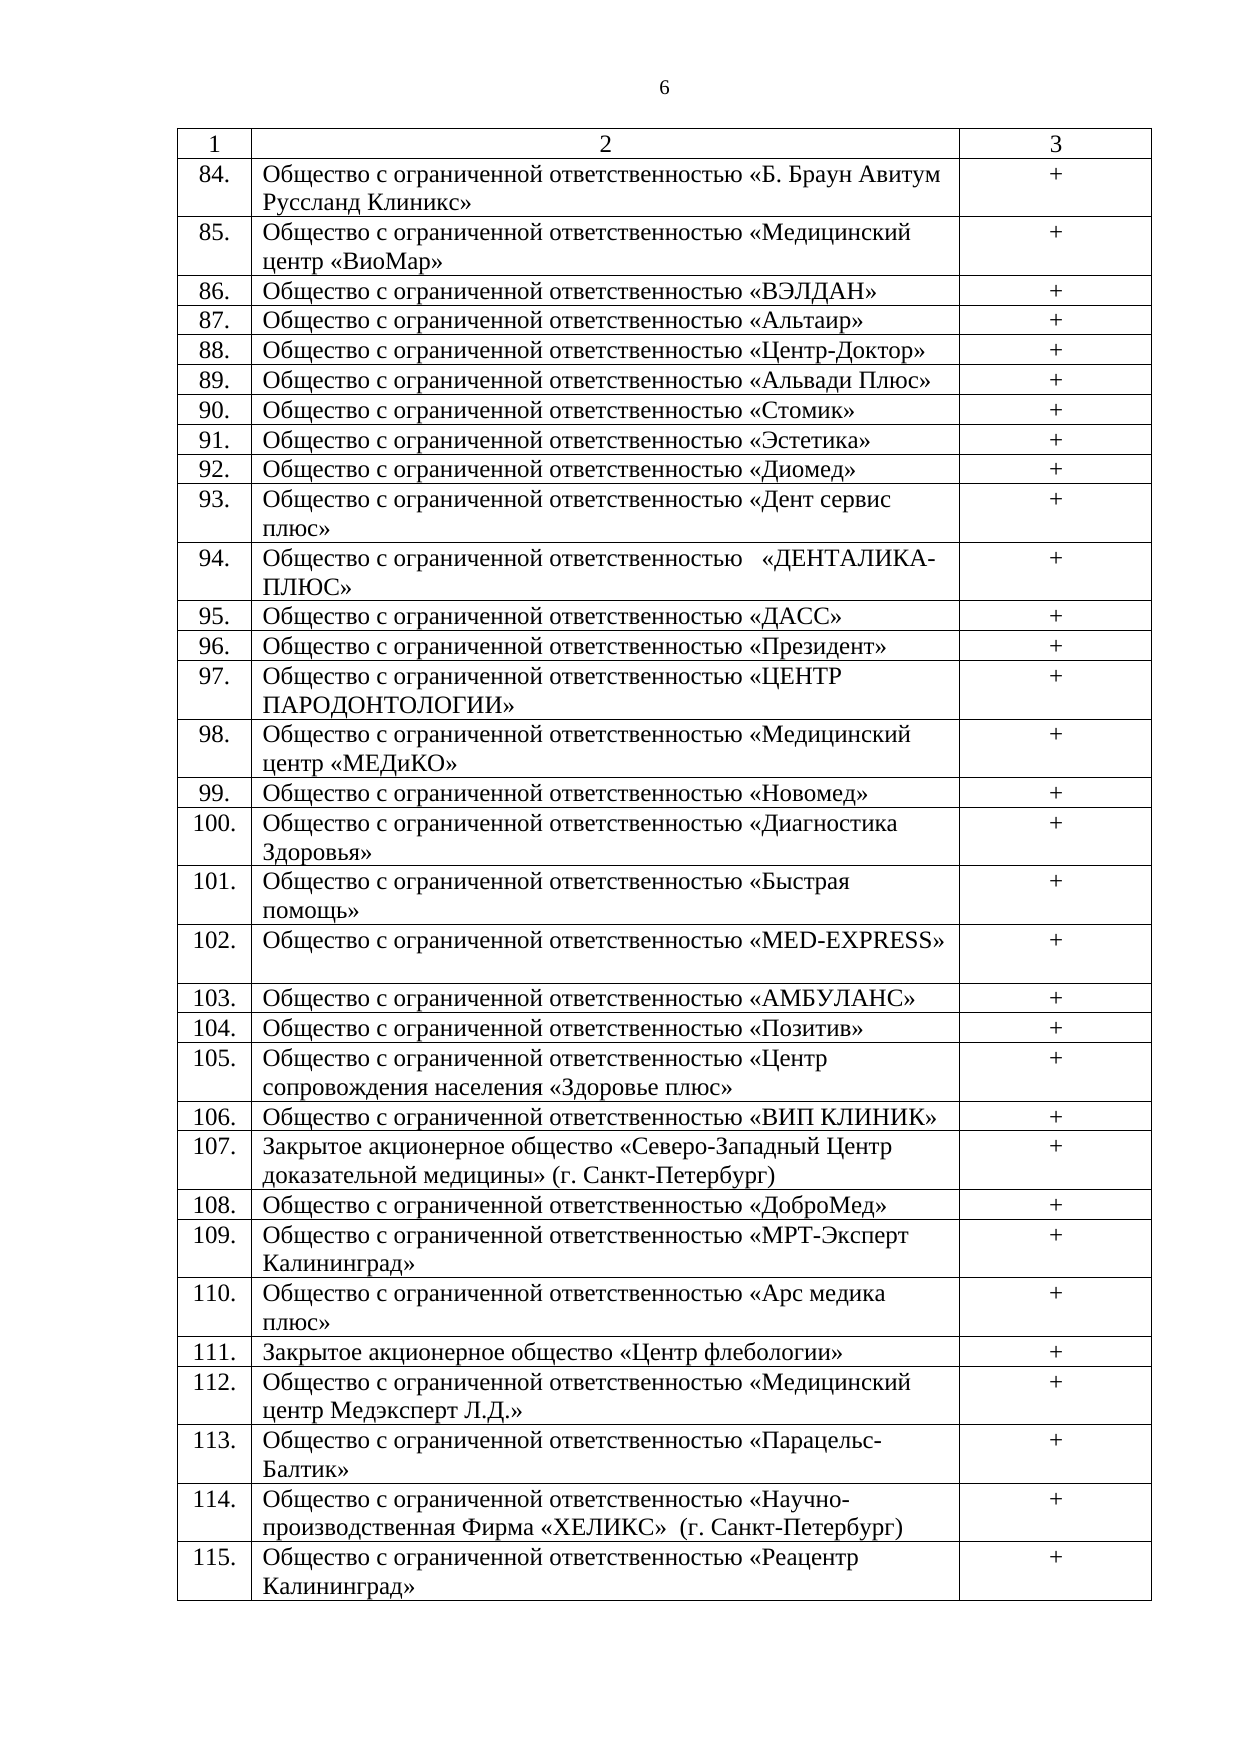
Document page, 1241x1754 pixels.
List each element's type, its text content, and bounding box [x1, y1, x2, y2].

table_cell 112. [178, 1367, 251, 1424]
table_cell + [960, 1043, 1151, 1101]
table_cell Общество с ограниченной ответственностью «ВЭЛДАН» [252, 276, 959, 304]
table_cell Общество с ограниченной ответственностью «ДоброМед» [252, 1190, 959, 1219]
table_header 1 [178, 129, 251, 158]
table_cell Общество с ограниченной ответственностью «ЦЕНТР ПАРОДОНТОЛОГИИ» [252, 661, 959, 718]
table_cell Общество с ограниченной ответственностью «Президент» [252, 631, 959, 660]
table_cell 113. [178, 1425, 251, 1483]
table_cell 93. [178, 484, 251, 542]
table_cell Общество с ограниченной ответственностью «Быстрая помощь» [252, 866, 959, 924]
table_cell Закрытое акционерное общество «Центр флебологии» [252, 1337, 959, 1366]
table_cell Общество с ограниченной ответственностью «Диомед» [252, 455, 959, 483]
table_cell 86. [178, 276, 251, 304]
table_header 3 [960, 129, 1151, 158]
table_cell 109. [178, 1220, 251, 1277]
table_cell + [960, 1278, 1151, 1336]
table_cell Общество с ограниченной ответственностью «Дент сервис плюс» [252, 484, 959, 542]
table_cell + [960, 778, 1151, 807]
table_cell + [960, 720, 1151, 777]
table_cell Общество с ограниченной ответственностью «Научно-производственная Фирма «ХЕЛИКС» (г. Санкт-Петербург) [252, 1484, 959, 1541]
table_cell 102. [178, 925, 251, 982]
table_cell + [960, 808, 1151, 865]
table_cell + [960, 276, 1151, 304]
table_cell Общество с ограниченной ответственностью «Б. Браун Авитум Руссланд Клиникс» [252, 159, 959, 216]
table_cell + [960, 984, 1151, 1012]
table_cell Общество с ограниченной ответственностью «ДАСС» [252, 601, 959, 630]
table_cell 99. [178, 778, 251, 807]
table_cell Общество с ограниченной ответственностью «Медицинский центр «МЕДиКО» [252, 720, 959, 777]
table_cell 104. [178, 1013, 251, 1042]
table_cell 114. [178, 1484, 251, 1541]
table_cell 100. [178, 808, 251, 865]
table_cell Общество с ограниченной ответственностью «Диагностика Здоровья» [252, 808, 959, 865]
table_cell Общество с ограниченной ответственностью «Альвади Плюс» [252, 365, 959, 394]
table_cell 85. [178, 217, 251, 275]
table_cell 103. [178, 984, 251, 1012]
table_cell 111. [178, 1337, 251, 1366]
table_cell Общество с ограниченной ответственностью «MED-EXPRESS» [252, 925, 959, 982]
table_cell Общество с ограниченной ответственностью «Позитив» [252, 1013, 959, 1042]
table_cell + [960, 395, 1151, 424]
table_cell 94. [178, 543, 251, 600]
table_cell + [960, 335, 1151, 364]
table_cell Общество с ограниченной ответственностью «АМБУЛАНС» [252, 984, 959, 1012]
table_cell Общество с ограниченной ответственностью «Центр сопровождения населения «Здоровье плюс» [252, 1043, 959, 1101]
table_cell + [960, 365, 1151, 394]
table_cell Общество с ограниченной ответственностью «Новомед» [252, 778, 959, 807]
table_cell + [960, 601, 1151, 630]
table_cell 98. [178, 720, 251, 777]
table_cell Общество с ограниченной ответственностью «Альтаир» [252, 306, 959, 334]
table_cell + [960, 631, 1151, 660]
table_cell Общество с ограниченной ответственностью «Медицинский центр Медэксперт Л.Д.» [252, 1367, 959, 1424]
table_cell + [960, 543, 1151, 600]
table_cell 106. [178, 1102, 251, 1130]
table_cell Общество с ограниченной ответственностью «МРТ-Эксперт Калининград» [252, 1220, 959, 1277]
table_cell Общество с ограниченной ответственностью «Реацентр Калининград» [252, 1542, 959, 1600]
table_cell 101. [178, 866, 251, 924]
table_cell Закрытое акционерное общество «Северо-Западный Центр доказательной медицины» (г. Санкт-Петербург) [252, 1131, 959, 1189]
table_cell 110. [178, 1278, 251, 1336]
table_cell 90. [178, 395, 251, 424]
table_cell 107. [178, 1131, 251, 1189]
table_cell + [960, 484, 1151, 542]
table_cell + [960, 159, 1151, 216]
table_cell Общество с ограниченной ответственностью «Медицинский центр «ВиоМар» [252, 217, 959, 275]
table_cell + [960, 1102, 1151, 1130]
table_cell + [960, 1367, 1151, 1424]
table_cell + [960, 1484, 1151, 1541]
table_cell 88. [178, 335, 251, 364]
table_cell Общество с ограниченной ответственностью «ДЕНТАЛИКА-ПЛЮС» [252, 543, 959, 600]
table_cell + [960, 925, 1151, 982]
table_cell + [960, 1425, 1151, 1483]
table_cell Общество с ограниченной ответственностью «Арс медика плюс» [252, 1278, 959, 1336]
table_cell + [960, 1220, 1151, 1277]
table_cell 89. [178, 365, 251, 394]
table_cell Общество с ограниченной ответственностью «Центр-Доктор» [252, 335, 959, 364]
table_cell Общество с ограниченной ответственностью «ВИП КЛИНИК» [252, 1102, 959, 1130]
table_cell 105. [178, 1043, 251, 1101]
table_cell 95. [178, 601, 251, 630]
table_cell 84. [178, 159, 251, 216]
table_cell 115. [178, 1542, 251, 1600]
table_cell 92. [178, 455, 251, 483]
table_cell + [960, 425, 1151, 453]
table_cell Общество с ограниченной ответственностью «Стомик» [252, 395, 959, 424]
table_cell Общество с ограниченной ответственностью «Парацельс-Балтик» [252, 1425, 959, 1483]
table_cell + [960, 1337, 1151, 1366]
table_cell + [960, 1542, 1151, 1600]
table_cell + [960, 661, 1151, 718]
table_cell 87. [178, 306, 251, 334]
table_cell + [960, 1190, 1151, 1219]
table_cell + [960, 455, 1151, 483]
table_cell Общество с ограниченной ответственностью «Эстетика» [252, 425, 959, 453]
table_header 2 [252, 129, 959, 158]
table_cell 97. [178, 661, 251, 718]
table_cell 108. [178, 1190, 251, 1219]
table_cell + [960, 217, 1151, 275]
table_cell + [960, 1131, 1151, 1189]
table_cell 96. [178, 631, 251, 660]
table_cell + [960, 866, 1151, 924]
table_cell + [960, 1013, 1151, 1042]
table_cell 91. [178, 425, 251, 453]
table_cell + [960, 306, 1151, 334]
